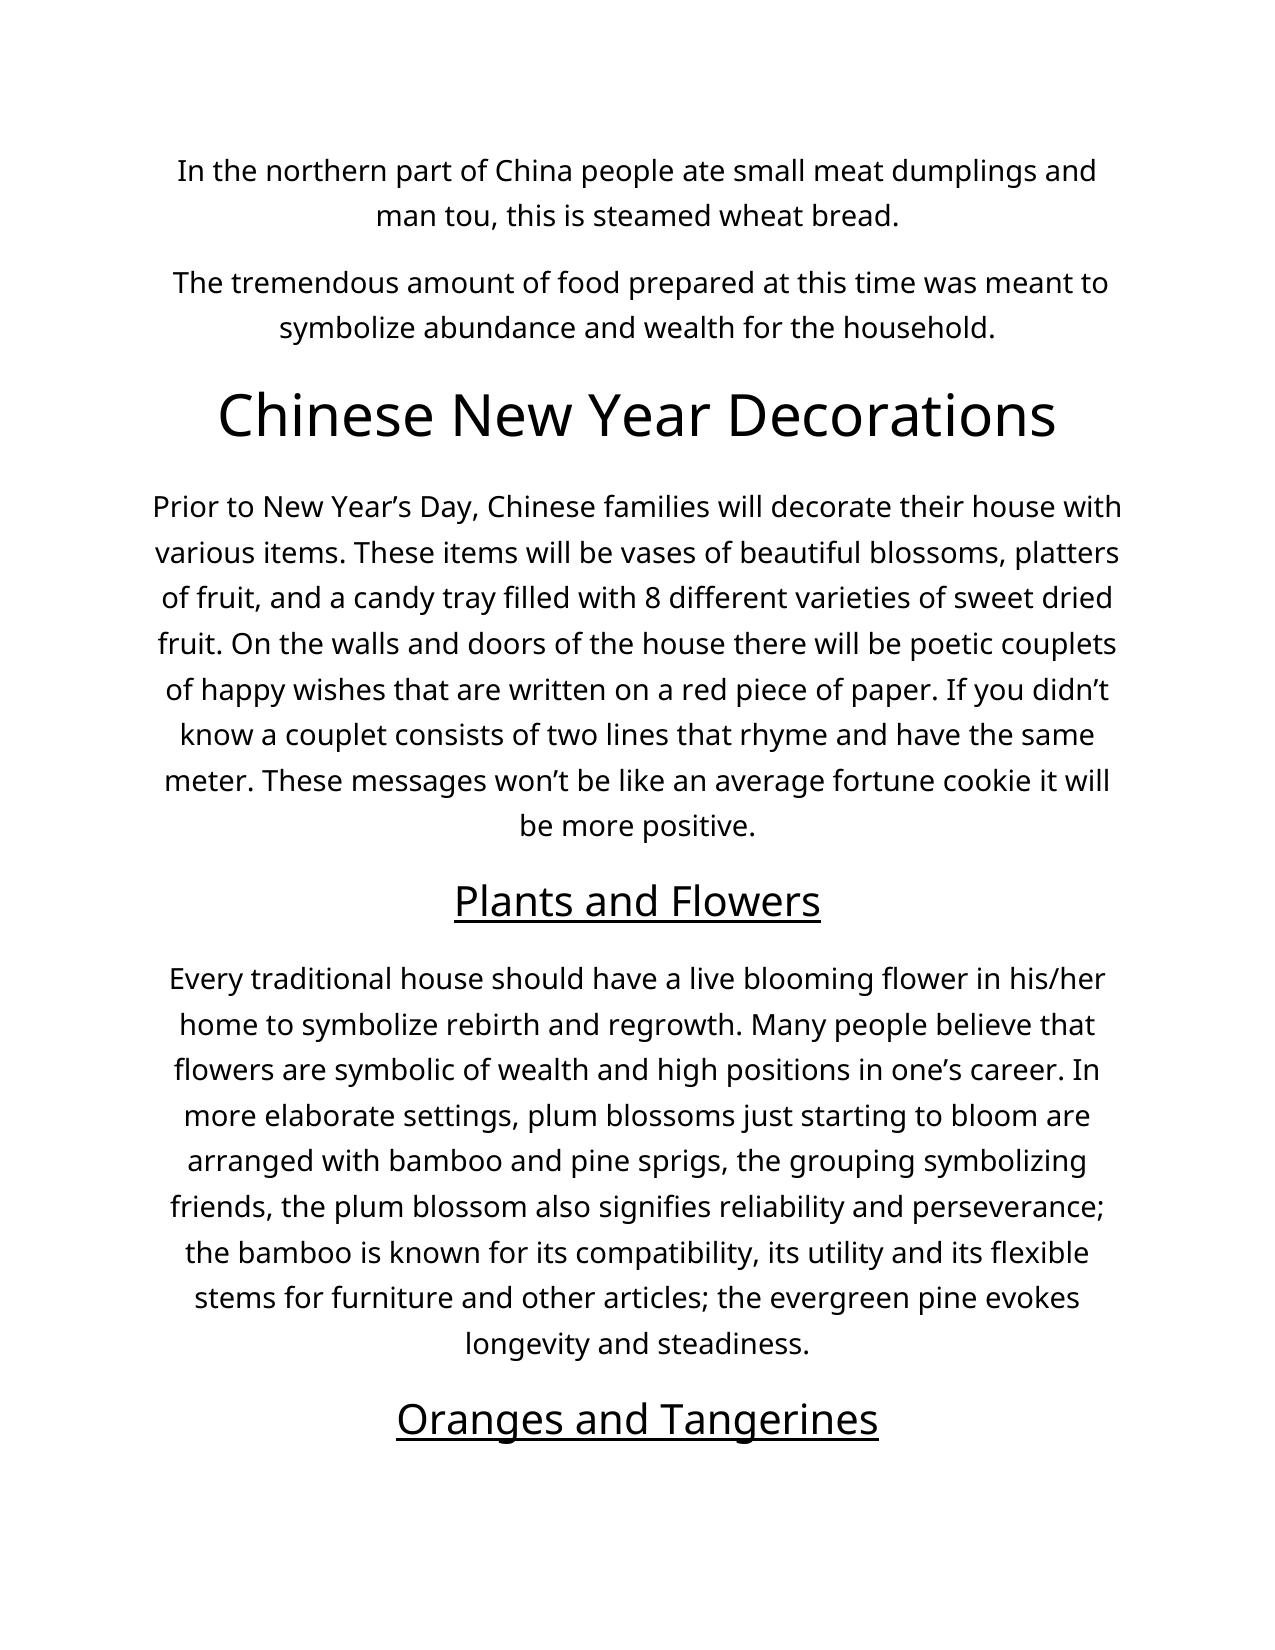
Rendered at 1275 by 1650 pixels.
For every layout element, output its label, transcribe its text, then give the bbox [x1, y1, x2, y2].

text Chinese New Year Decorations [150, 374, 1125, 454]
text The tremendous amount of food prepared at this time was meant to symbolize abundance and wealth for the household. [150, 262, 1125, 347]
text In the northern part of China people ate small meat dumplings and man tou, this is steamed wheat bread. [150, 150, 1125, 235]
text Oranges and Tangerines [150, 1390, 1125, 1446]
text Plants and Flowers [150, 872, 1125, 929]
text Prior to New Year’s Day, Chinese families will decorate their house with various items. These items will be vases of beautiful blossoms, platters of fruit, and a candy tray filled with 8 different varieties of sweet dried fruit. On the walls and doors of the house there will be poetic couplets of happy wishes that are written on a red piece of paper. If you didn’t know a couplet consists of two lines that rhyme and have the same meter. These messages won’t be like an average fortune cookie it will be more positive. [150, 486, 1125, 845]
text Every traditional house should have a live blooming flower in his/her home to symbolize rebirth and regrowth. Many people believe that flowers are symbolic of wealth and high positions in one’s career. In more elaborate settings, plum blossoms just starting to bloom are arranged with bamboo and pine sprigs, the grouping symbolizing friends, the plum blossom also signifies reliability and perseverance; the bamboo is known for its compatibility, its utility and its flexible stems for furniture and other articles; the evergreen pine evokes longevity and steadiness. [150, 958, 1125, 1363]
